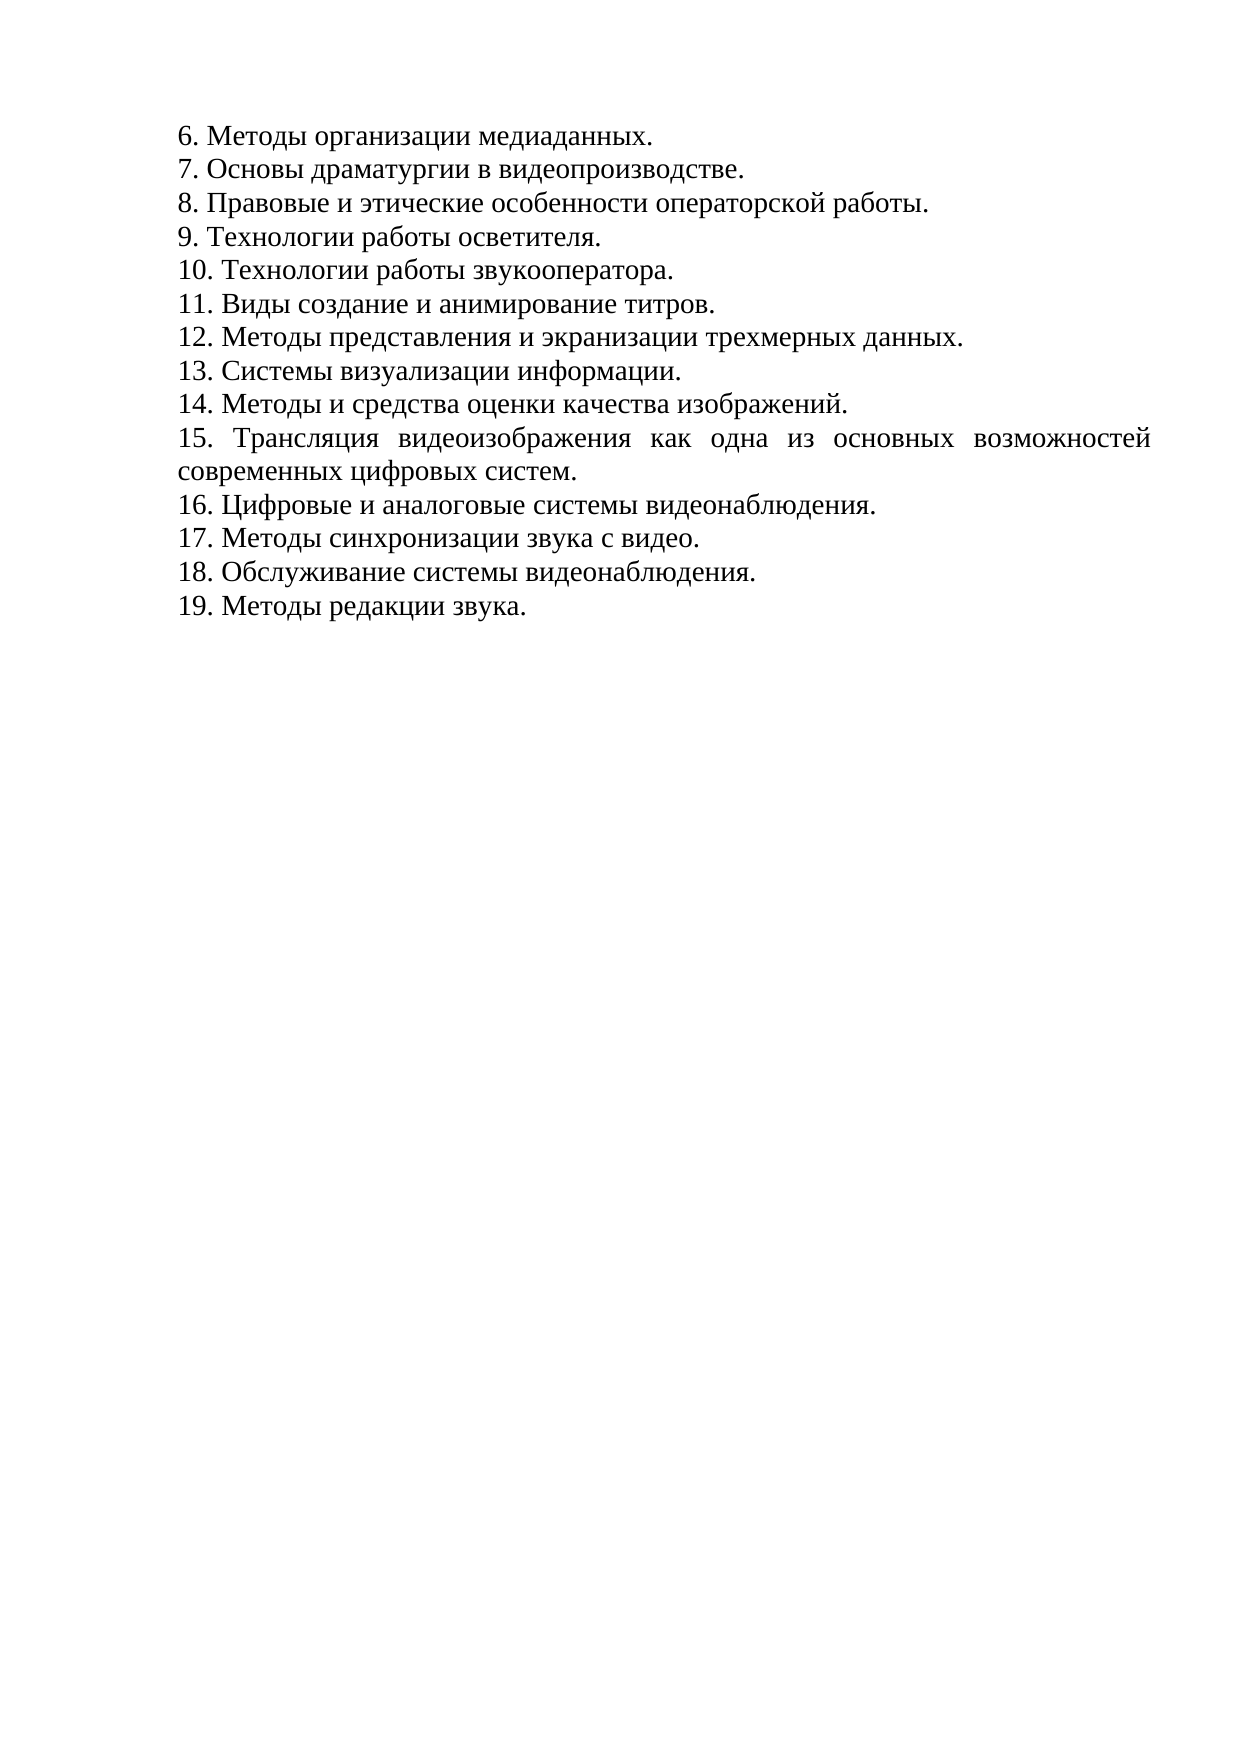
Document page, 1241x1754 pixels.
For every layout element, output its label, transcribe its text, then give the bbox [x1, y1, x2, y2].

text 17. Методы синхронизации звука с видео. [177, 521, 1152, 554]
text 10. Технологии работы звукооператора. [177, 252, 1152, 286]
text 12. Методы представления и экранизации трехмерных данных. [177, 319, 1152, 353]
text 16. Цифровые и аналоговые системы видеонаблюдения. [177, 487, 1152, 521]
text 19. Методы редакции звука. [177, 588, 1152, 621]
text 8. Правовые и этические особенности операторской работы. [177, 185, 1152, 219]
text 14. Методы и средства оценки качества изображений. [177, 386, 1152, 420]
text 9. Технологии работы осветителя. [177, 219, 1152, 252]
text 13. Системы визуализации информации. [177, 353, 1152, 386]
text 11. Виды создание и анимирование титров. [177, 286, 1152, 319]
text 15. Трансляция видеоизображения как одна из основных возможностей современных цифровых систем. [177, 420, 1152, 487]
text 7. Основы драматургии в видеопроизводстве. [177, 152, 1152, 185]
text 6. Методы организации медиаданных. [177, 118, 1152, 152]
text 18. Обслуживание системы видеонаблюдения. [177, 554, 1152, 588]
